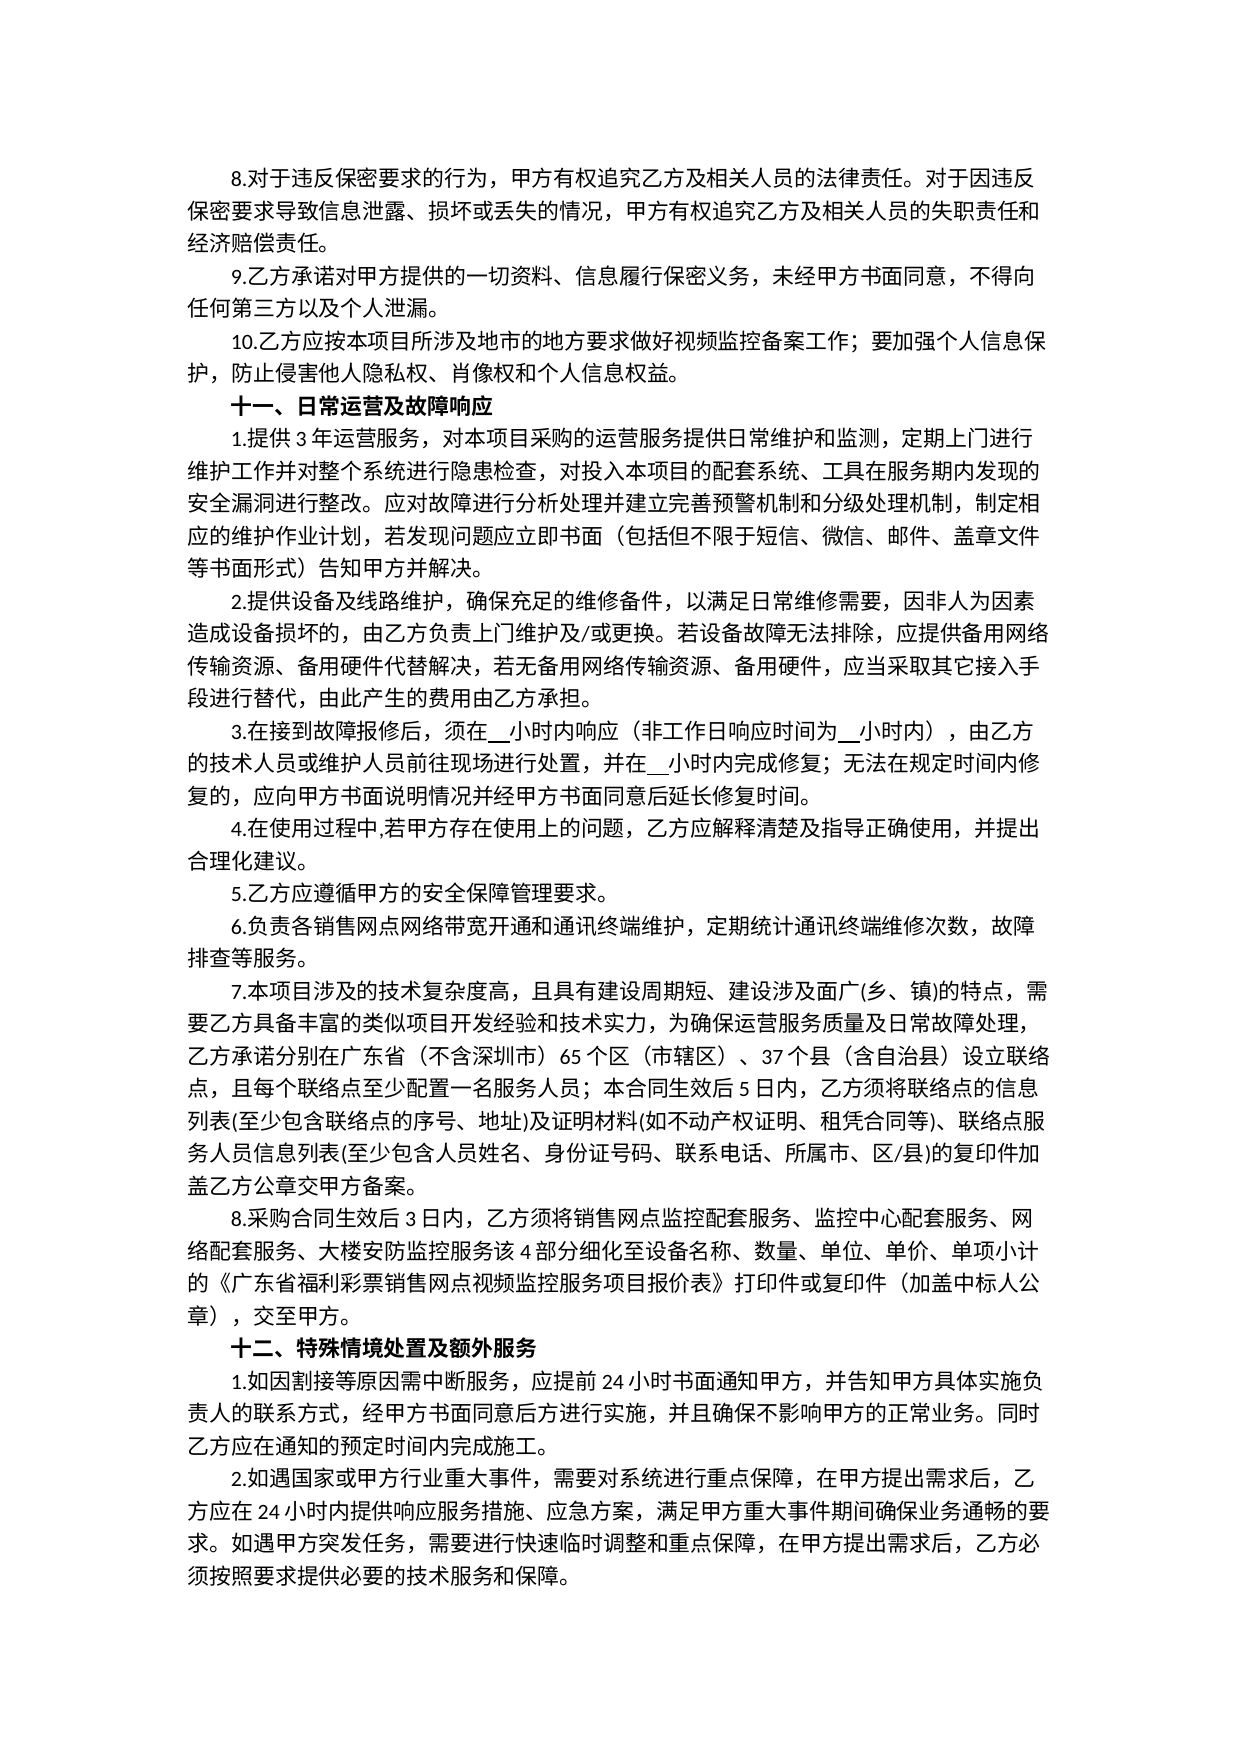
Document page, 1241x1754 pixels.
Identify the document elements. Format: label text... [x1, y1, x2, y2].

text 十一、日常运营及故障响应 [187, 389, 1053, 422]
text 7.本项目涉及的技术复杂度高，且具有建设周期短、建设涉及面广(乡、镇)的特点，需要乙方具备丰富的类似项目开发经验和技术实力，为确保运营服务质量及日常故障处理，乙方承诺分别在广东省（不含深圳市）65个区（市辖区）、37个县（含自治县）设立联络点，且每个联络点至少配置一名服务人员；本合同生效后5日内，乙方须将联络点的信息列表(至少包含联络点的序号、地址)及证明材料(如不动产权证明、租凭合同等)、联络点服务人员信息列表(至少包含人员姓名、身份证号码、联系电话、所属市、区/县)的复印件加盖乙方公章交甲方备案。 [187, 974, 1053, 1202]
text 9.乙方承诺对甲方提供的一切资料、信息履行保密义务，未经甲方书面同意，不得向任何第三方以及个人泄漏。 [187, 259, 1053, 324]
text 3.在接到故障报修后，须在 小时内响应（非工作日响应时间为 小时内），由乙方的技术人员或维护人员前往现场进行处置，并在 小时内完成修复；无法在规定时间内修复的，应向甲方书面说明情况并经甲方书面同意后延长修复时间。 [187, 714, 1053, 812]
text 1.提供3年运营服务，对本项目采购的运营服务提供日常维护和监测，定期上门进行维护工作并对整个系统进行隐患检查，对投入本项目的配套系统、工具在服务期内发现的安全漏洞进行整改。应对故障进行分析处理并建立完善预警机制和分级处理机制，制定相应的维护作业计划，若发现问题应立即书面（包括但不限于短信、微信、邮件、盖章文件等书面形式）告知甲方并解决。 [187, 422, 1053, 584]
text 5.乙方应遵循甲方的安全保障管理要求。 [187, 877, 1053, 909]
text 十二、特殊情境处置及额外服务 [187, 1332, 1053, 1364]
text 2.提供设备及线路维护，确保充足的维修备件，以满足日常维修需要，因非人为因素造成设备损坏的，由乙方负责上门维护及/或更换。若设备故障无法排除，应提供备用网络传输资源、备用硬件代替解决，若无备用网络传输资源、备用硬件，应当采取其它接入手段进行替代，由此产生的费用由乙方承担。 [187, 584, 1053, 714]
text 1.如因割接等原因需中断服务，应提前24小时书面通知甲方，并告知甲方具体实施负责人的联系方式，经甲方书面同意后方进行实施，并且确保不影响甲方的正常业务。同时乙方应在通知的预定时间内完成施工。 [187, 1364, 1053, 1462]
text 6.负责各销售网点网络带宽开通和通讯终端维护，定期统计通讯终端维修次数，故障排查等服务。 [187, 909, 1053, 974]
text 10.乙方应按本项目所涉及地市的地方要求做好视频监控备案工作；要加强个人信息保护，防止侵害他人隐私权、肖像权和个人信息权益。 [187, 324, 1053, 389]
text 4.在使用过程中,若甲方存在使用上的问题，乙方应解释清楚及指导正确使用，并提出合理化建议。 [187, 812, 1053, 877]
text 8.对于违反保密要求的行为，甲方有权追究乙方及相关人员的法律责任。对于因违反保密要求导致信息泄露、损坏或丢失的情况，甲方有权追究乙方及相关人员的失职责任和经济赔偿责任。 [187, 162, 1053, 259]
text 2.如遇国家或甲方行业重大事件，需要对系统进行重点保障，在甲方提出需求后，乙方应在24小时内提供响应服务措施、应急方案，满足甲方重大事件期间确保业务通畅的要求。如遇甲方突发任务，需要进行快速临时调整和重点保障，在甲方提出需求后，乙方必须按照要求提供必要的技术服务和保障。 [187, 1462, 1053, 1592]
text 8.采购合同生效后3日内，乙方须将销售网点监控配套服务、监控中心配套服务、网络配套服务、大楼安防监控服务该4部分细化至设备名称、数量、单位、单价、单项小计的《广东省福利彩票销售网点视频监控服务项目报价表》打印件或复印件（加盖中标人公章），交至甲方。 [187, 1202, 1053, 1332]
